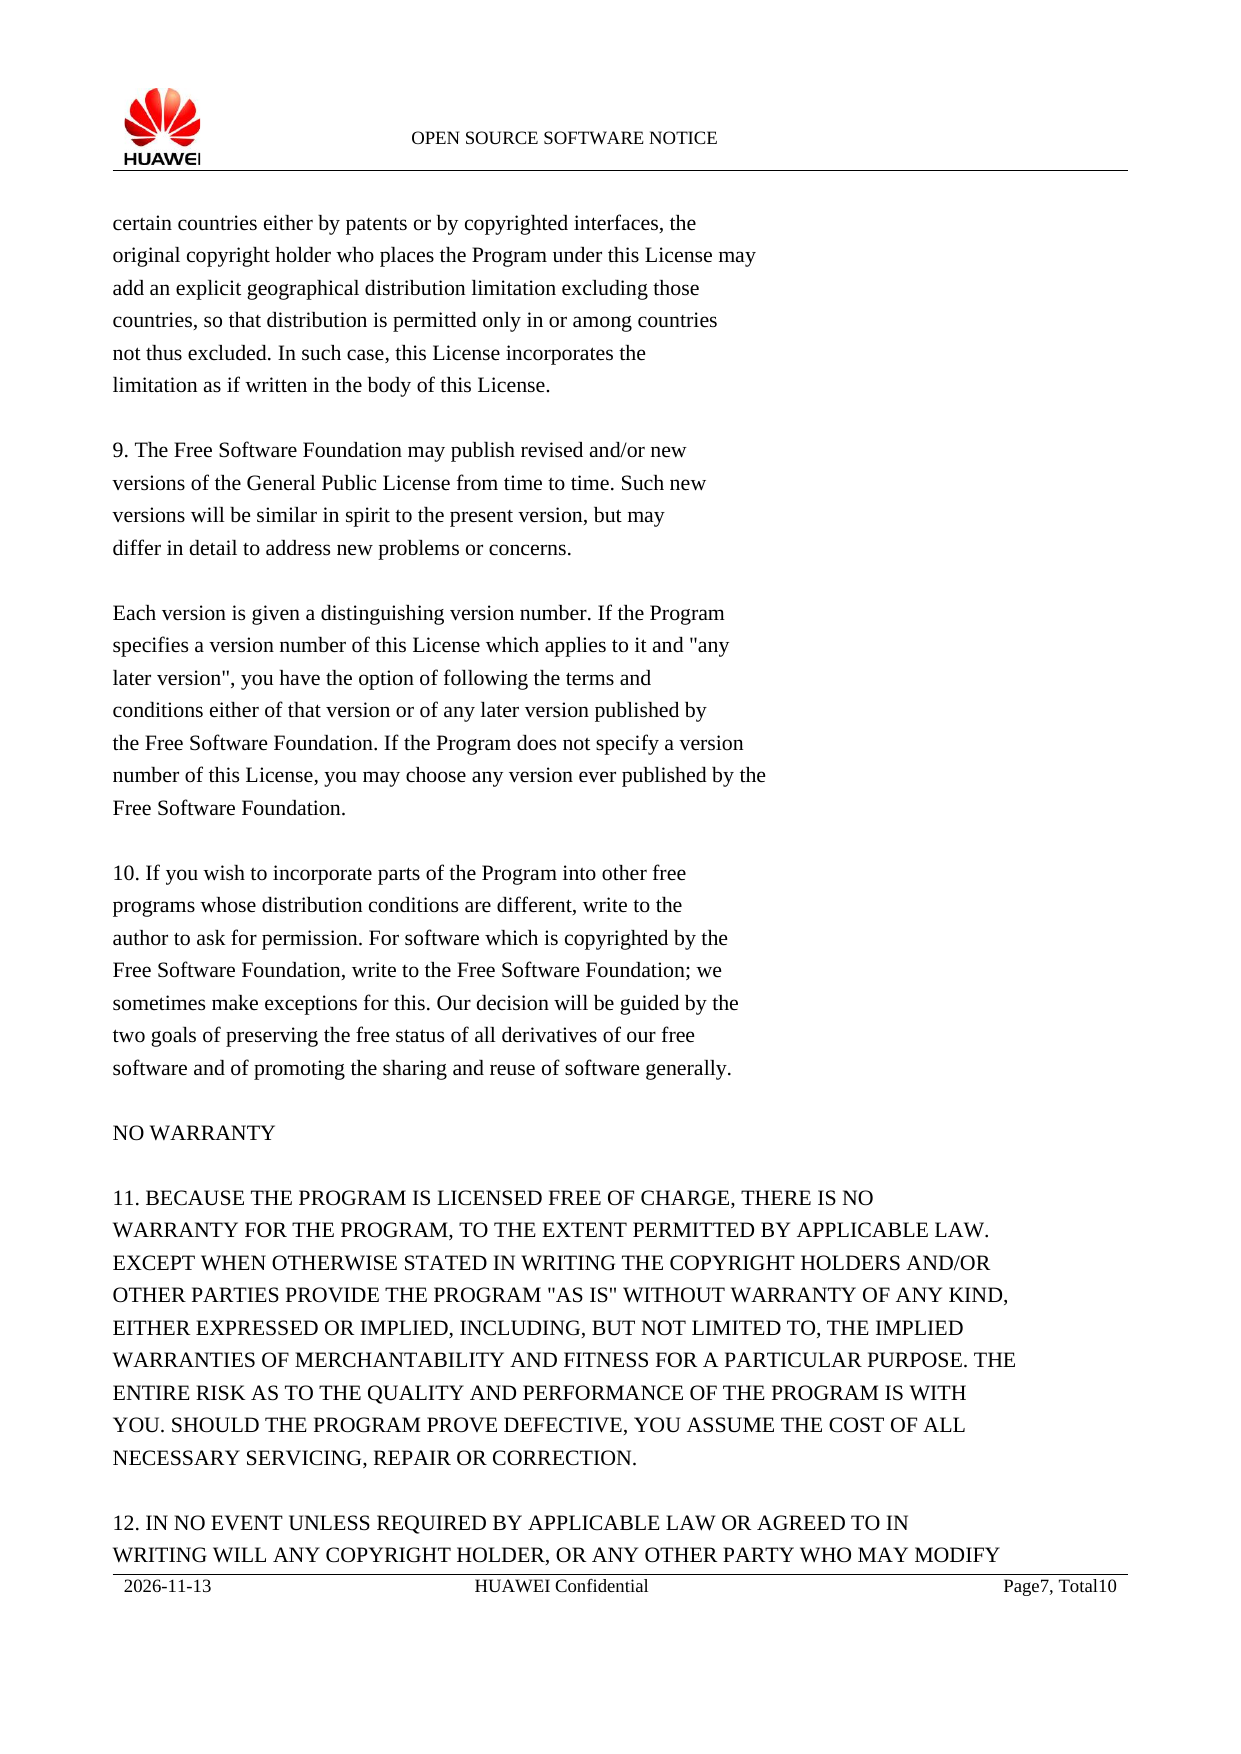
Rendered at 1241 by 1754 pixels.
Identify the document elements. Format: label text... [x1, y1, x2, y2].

picture [124, 88, 201, 165]
